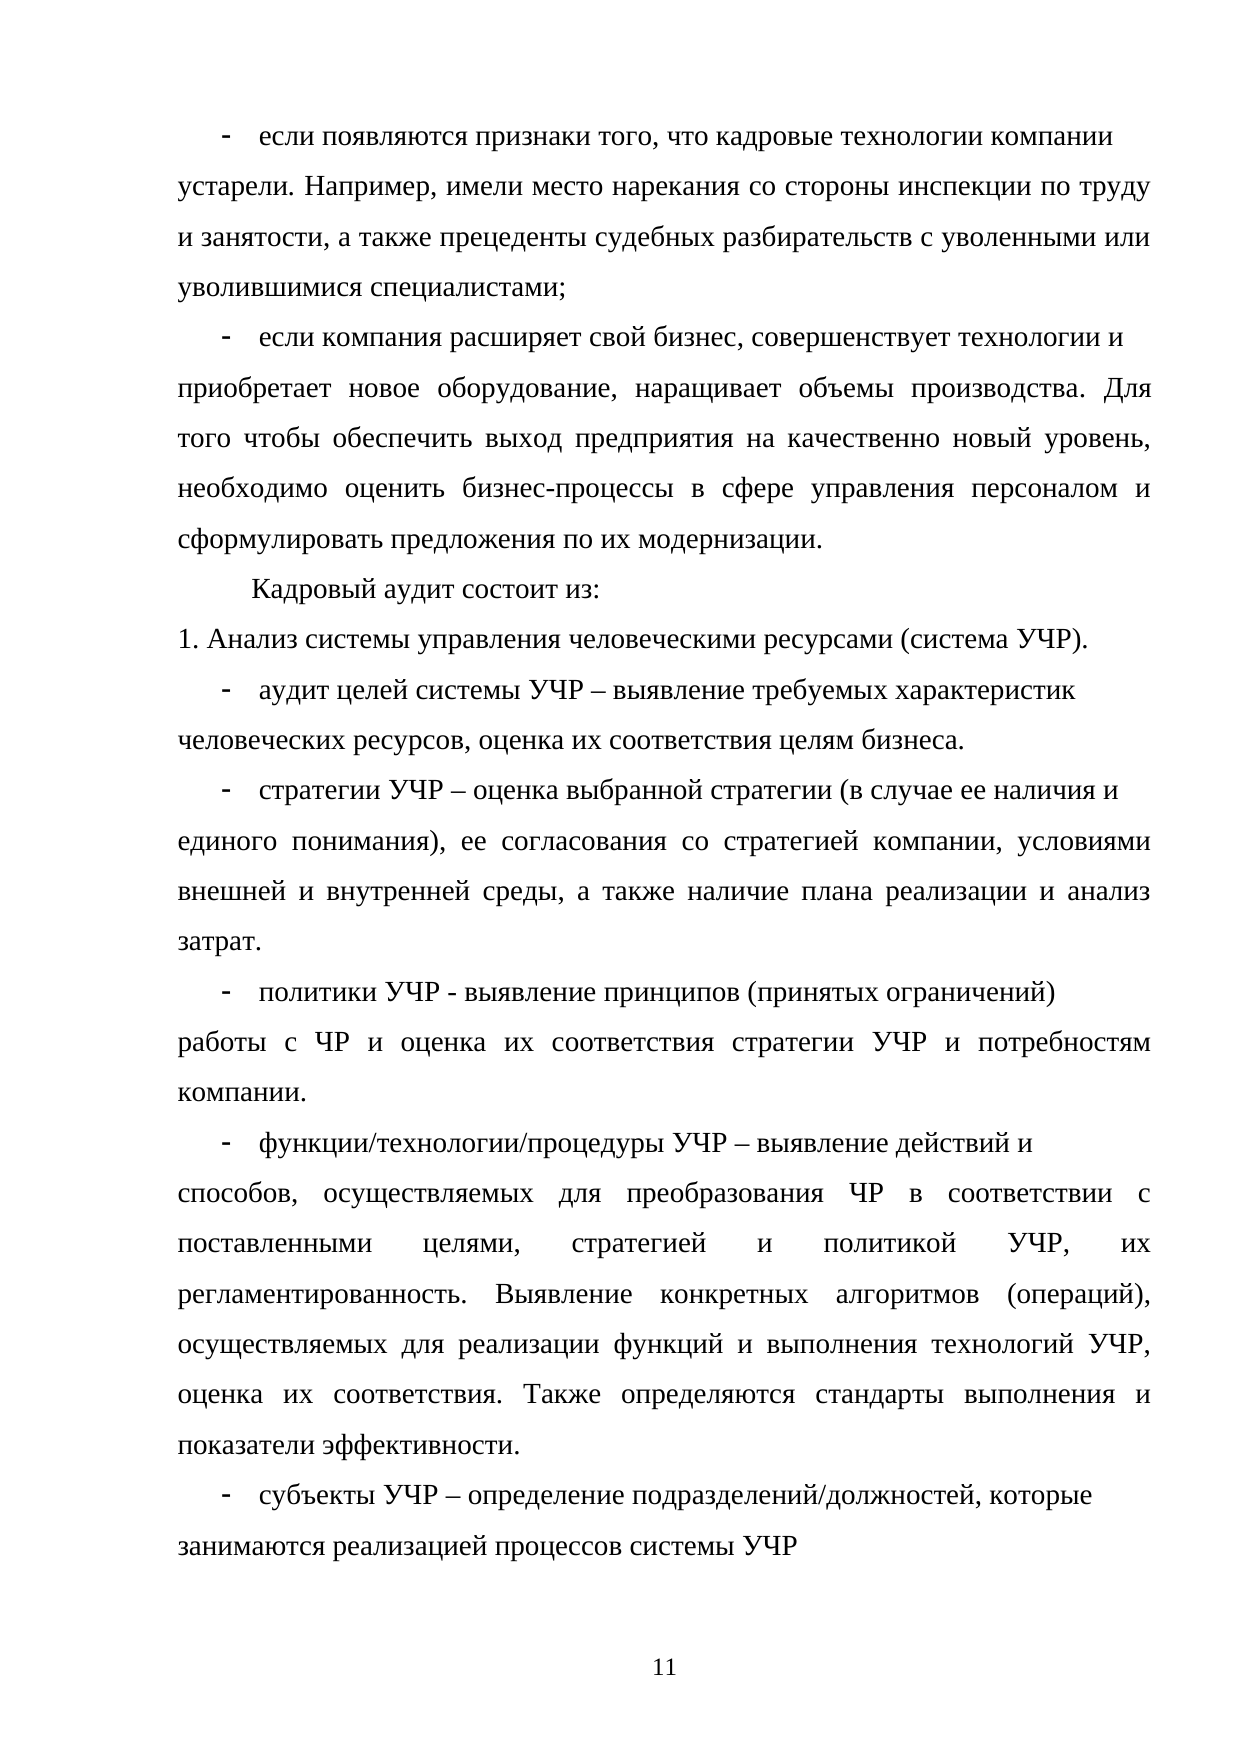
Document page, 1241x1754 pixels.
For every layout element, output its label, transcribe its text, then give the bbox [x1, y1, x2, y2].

list аудит целей системы УЧР – выявление требуемых характеристик [221, 672, 1152, 705]
text приобретает новое оборудование, наращивает объемы производства. Для того чтобы обеспечить выход предприятия на качественно новый уровень, необходимо оценить бизнес-процессы в сфере управления персоналом и сформулировать предложения по их модернизации. [177, 370, 1152, 554]
text устарели. Например, имели место нарекания со стороны инспекции по труду и занятости, а также прецеденты судебных разбирательств с уволенными или уволившимися специалистами; [177, 168, 1152, 303]
text Кадровый аудит состоит из: [177, 571, 1152, 605]
list если компания расширяет свой бизнес, совершенствует технологии и [221, 319, 1152, 353]
list субъекты УЧР – определение подразделений/должностей, которые [221, 1477, 1152, 1511]
list политики УЧР - выявление принципов (принятых ограничений) [221, 974, 1152, 1007]
text человеческих ресурсов, оценка их соответствия целям бизнеса. [177, 722, 1152, 756]
list если появляются признаки того, что кадровые технологии компании [221, 118, 1152, 152]
list функции/технологии/процедуры УЧР – выявление действий и [221, 1125, 1152, 1158]
text занимаются реализацией процессов системы УЧР [177, 1528, 1152, 1561]
text 1. Анализ системы управления человеческими ресурсами (система УЧР). [177, 621, 1152, 655]
text работы с ЧР и оценка их соответствия стратегии УЧР и потребностям компании. [177, 1024, 1152, 1108]
text единого понимания), ее согласования со стратегией компании, условиями внешней и внутренней среды, а также наличие плана реализации и анализ затрат. [177, 823, 1152, 957]
list стратегии УЧР – оценка выбранной стратегии (в случае ее наличия и [221, 772, 1152, 806]
text способов, осуществляемых для преобразования ЧР в соответствии с поставленными целями, стратегией и политикой УЧР, их регламентированность. Выявление конкретных алгоритмов (операций), осуществляемых для реализации функций и выполнения технологий УЧР, оценка их соответствия. Также определяются стандарты выполнения и показатели эффективности. [177, 1175, 1152, 1460]
